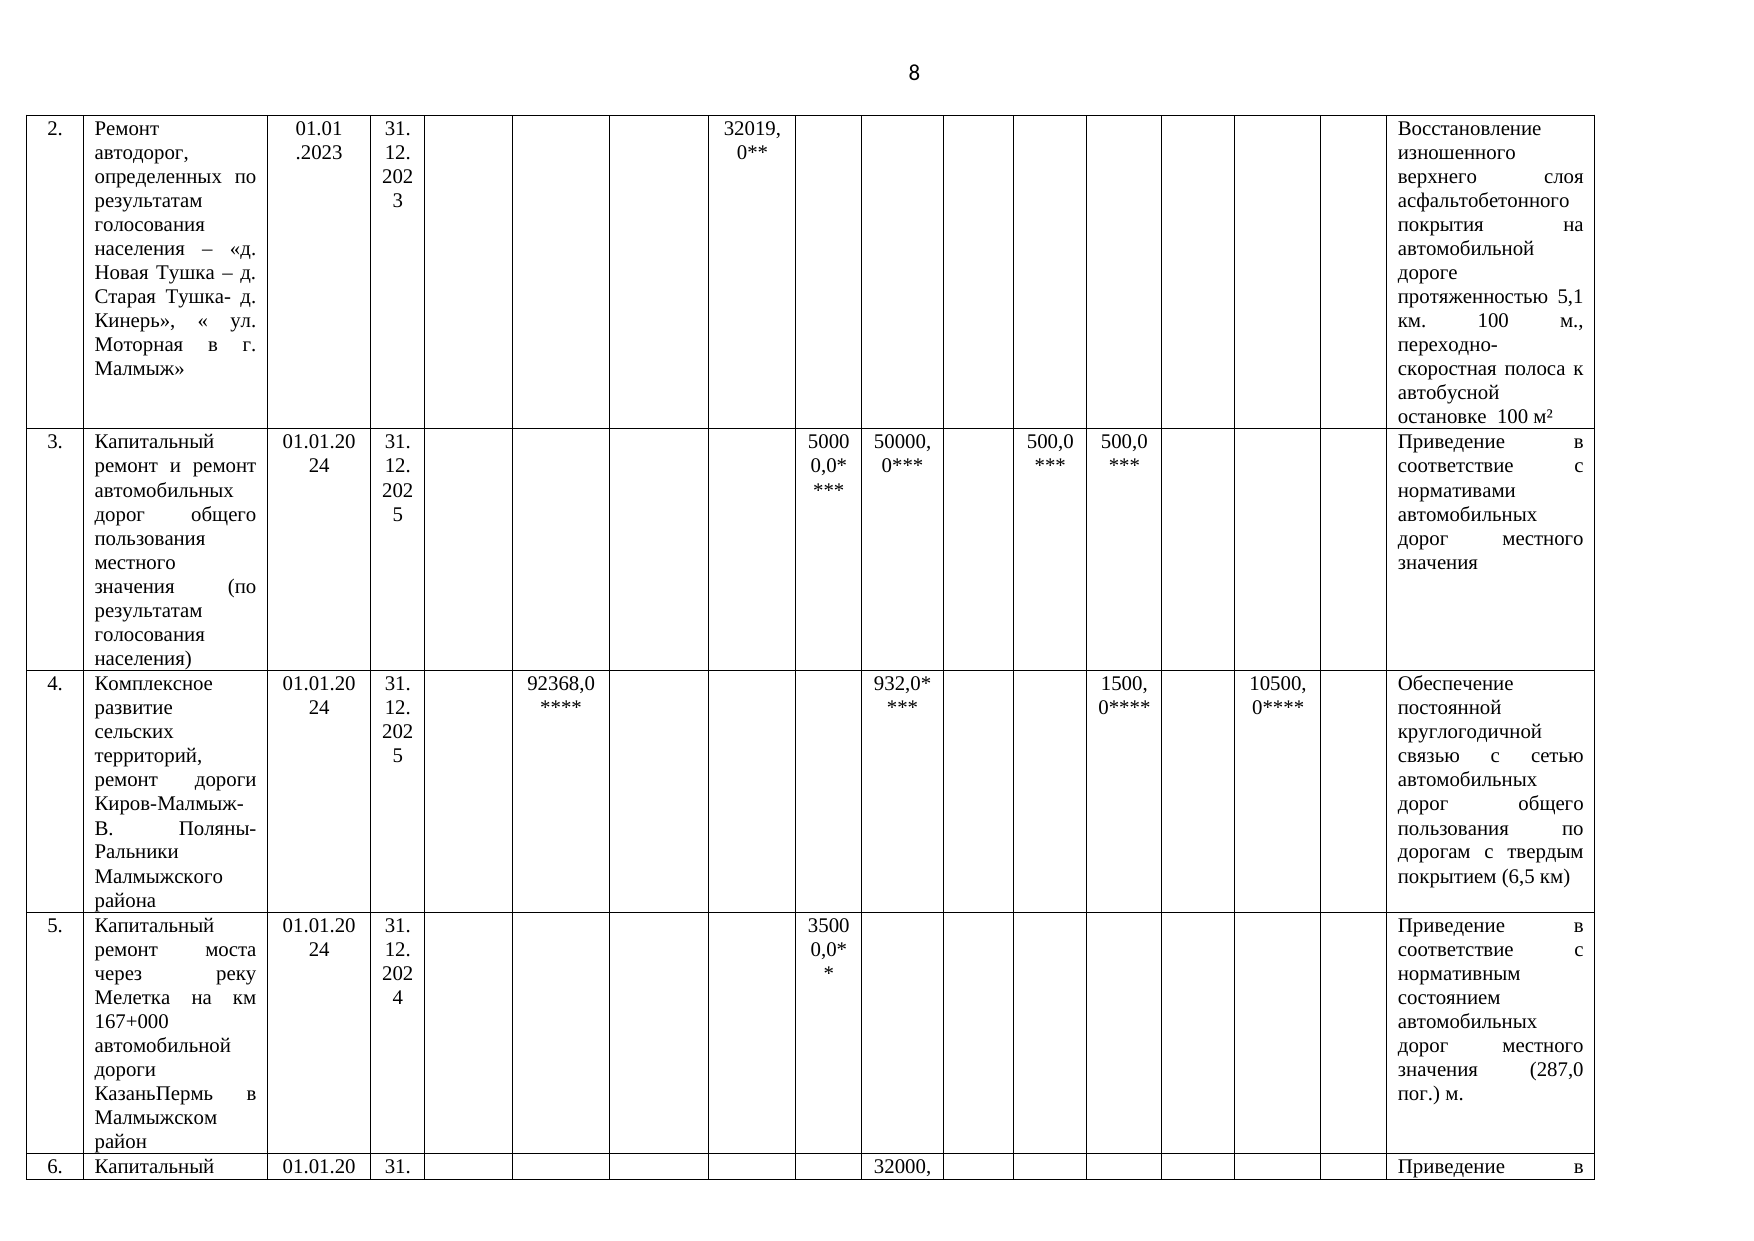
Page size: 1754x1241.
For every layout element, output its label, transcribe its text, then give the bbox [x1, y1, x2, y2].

table_cell [425, 1154, 512, 1178]
table_cell 01.01 .2023 [268, 116, 370, 428]
table_cell 01.01.2025 [268, 1154, 370, 1178]
table_cell 500,0*** [1087, 429, 1161, 670]
table_cell [1321, 116, 1386, 428]
table_cell [709, 1154, 795, 1178]
table_cell [1235, 913, 1320, 1153]
table_cell [1162, 429, 1234, 670]
table_cell [862, 116, 943, 428]
table_cell [610, 429, 708, 670]
table_cell [1235, 1154, 1320, 1178]
table_cell 31.12.2025 [371, 671, 424, 912]
table_cell [1162, 913, 1234, 1153]
table_cell 31.12. 2023 [371, 116, 424, 428]
table_cell Приведение в соответствие с нормативами автомобильных дорог местного значения [1387, 429, 1594, 670]
table_cell [1235, 429, 1320, 670]
table_cell [1014, 671, 1086, 912]
table_cell [425, 429, 512, 670]
table_cell 50000,0**** [796, 429, 861, 670]
table_cell [1162, 671, 1234, 912]
table_cell [610, 116, 708, 428]
table_cell 01.01.2024 [268, 913, 370, 1153]
table_cell [1162, 116, 1234, 428]
table_cell [425, 116, 512, 428]
table_cell [610, 671, 708, 912]
table_cell [1014, 1154, 1086, 1178]
table_cell [944, 116, 1013, 428]
table_cell [1087, 116, 1161, 428]
table_cell 35000,0** [796, 913, 861, 1153]
table_cell [944, 429, 1013, 670]
table_cell Приведение в соответствие с нормативным состоянием автомобильных дорог местного значения (287,0 пог.) м. [1387, 913, 1594, 1153]
table_cell [425, 913, 512, 1153]
table_cell 01.01.2024 [268, 429, 370, 670]
table_cell Восстановление изношенного верхнего слоя асфальтобетонного покрытия на автомобильной дороге протяженностью 5,1 км. 100 м., переходно-скоростная полоса к автобусной остановке 100 м² [1387, 116, 1594, 428]
table_cell [610, 913, 708, 1153]
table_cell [1387, 1154, 1594, 1178]
table_cell [425, 671, 512, 912]
table_cell Ремонт автодорог, определенных по результатам голосования населения – «д. Новая Тушка – д. Старая Тушка- д. Кинерь», « ул. Моторная в г. Малмыж» [84, 116, 267, 428]
table_cell Комплексное развитие сельских территорий, ремонт дороги Киров-Малмыж-В. Поляны-Ральники Малмыжского района [84, 671, 267, 912]
table_cell [709, 913, 795, 1153]
table_cell 31.12.2024 [371, 913, 424, 1153]
table_cell [796, 1154, 861, 1178]
table_cell [1235, 116, 1320, 428]
table_cell [1321, 671, 1386, 912]
table_cell 31.12.2025 [371, 1154, 424, 1178]
table_cell [513, 116, 609, 428]
table_cell 500,0*** [1014, 429, 1086, 670]
table_cell [862, 913, 943, 1153]
table_cell 50000,0*** [862, 429, 943, 670]
table_cell 10500,0**** [1235, 671, 1320, 912]
table_cell [944, 913, 1013, 1153]
table_cell [709, 671, 795, 912]
table_cell [513, 1154, 609, 1178]
table_cell [1014, 116, 1086, 428]
table_cell 4. [27, 671, 83, 912]
table_cell [610, 1154, 708, 1178]
table_cell 932,0**** [862, 671, 943, 912]
table_cell 32019,0** [709, 116, 795, 428]
table_cell 1500,0**** [1087, 671, 1161, 912]
table_cell [709, 429, 795, 670]
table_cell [84, 1154, 267, 1178]
table_cell [944, 1154, 1013, 1178]
table_cell [1014, 913, 1086, 1153]
table_cell 3. [27, 429, 83, 670]
table_cell [944, 671, 1013, 912]
table_cell [796, 116, 861, 428]
table_cell 6. [27, 1154, 83, 1178]
table_cell Капитальный ремонт и ремонт автомобильных дорог общего пользования местного значения (по результатам голосования населения) [84, 429, 267, 670]
table_cell 92368,0**** [513, 671, 609, 912]
table_cell [1162, 1154, 1234, 1178]
table_cell [1087, 913, 1161, 1153]
table_cell 32000,0** [862, 1154, 943, 1178]
table_cell [513, 429, 609, 670]
table_cell Обеспечение постоянной круглогодичной связью с сетью автомобильных дорог общего пользования по дорогам с твердым покрытием (6,5 км) [1387, 671, 1594, 912]
table_cell [1087, 1154, 1161, 1178]
table_cell [513, 913, 609, 1153]
table_cell 01.01.2024 [268, 671, 370, 912]
table_cell 2. [27, 116, 83, 428]
table_cell [1321, 429, 1386, 670]
table_cell [796, 671, 861, 912]
table_cell 5. [27, 913, 83, 1153]
table_cell [1321, 913, 1386, 1153]
table_cell 31.12.2025 [371, 429, 424, 670]
table_cell [1321, 1154, 1386, 1178]
table_cell Капитальный ремонт моста через реку Мелетка на км 167+000 автомобильной дороги КазаньПермь в Малмыжском район [84, 913, 267, 1153]
